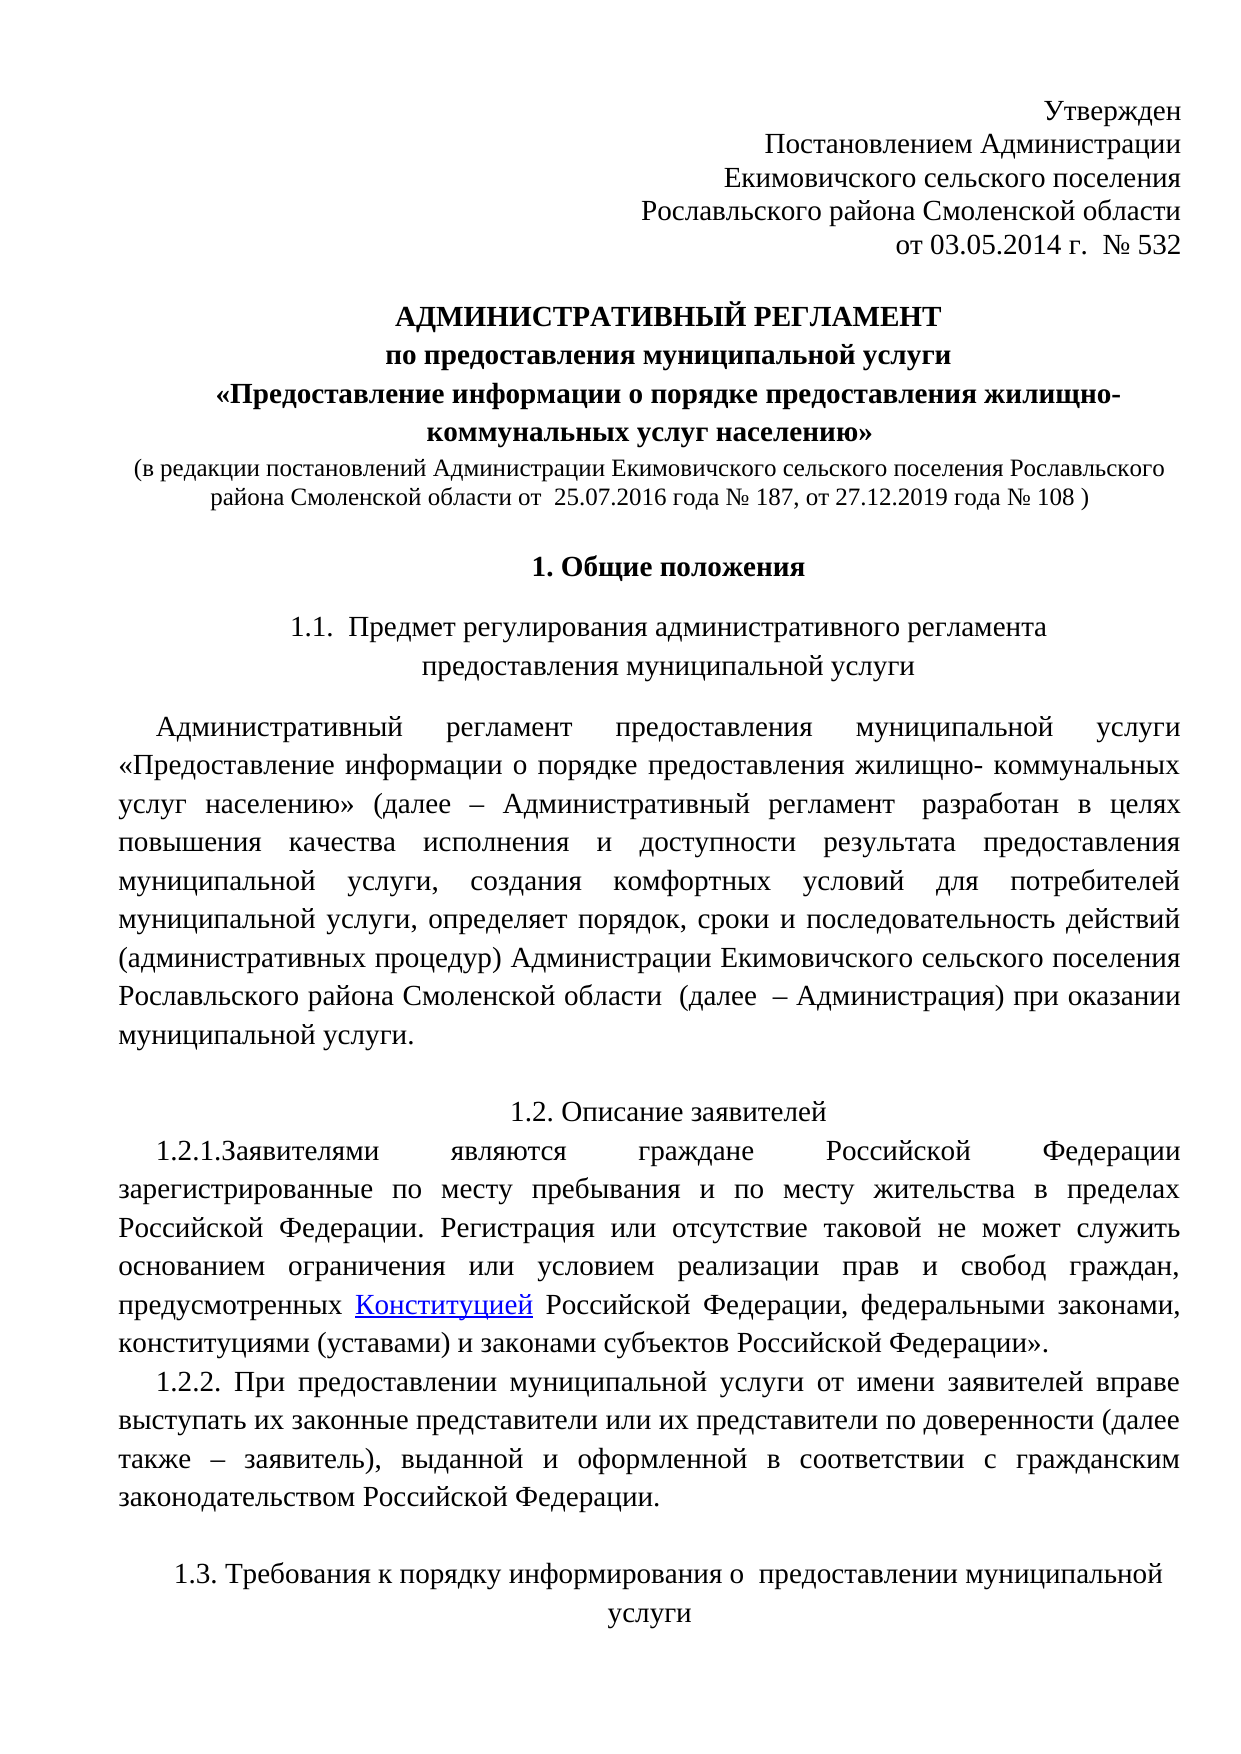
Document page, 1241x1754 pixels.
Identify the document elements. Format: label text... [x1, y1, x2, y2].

text (в редакции постановлений Администрации Екимовичского сельского поселения Рославльского района Смоленской области от 25.07.2016 года № 187, от 27.12.2019 года № 108 ) [118, 453, 1181, 511]
text 1.2.2. При предоставлении муниципальной услуги от имени заявителей вправе выступать их законные представители или их представители по доверенности (далее также – заявитель), выданной и оформленной в соответствии с гражданским законодательством Российской Федерации. [118, 1364, 1181, 1513]
text АДМИНИСТРАТИВНЫЙ РЕГЛАМЕНТ [118, 299, 1181, 332]
text Постановлением Администрации [118, 126, 1181, 160]
text от 03.05.2014 г. № 532 [118, 227, 1181, 260]
text 1.2.1.Заявителями являются граждане Российской Федерации зарегистрированные по месту пребывания и по месту жительства в пределах Российской Федерации. Регистрация или отсутствие таковой не может служить основанием ограничения или условием реализации прав и свобод граждан, предусмотренных Конституцией Российской Федерации, федеральными законами, конституциями (уставами) и законами субъектов Российской Федерации». [118, 1133, 1181, 1359]
text Административный регламент предоставления муниципальной услуги «Предоставление информации о порядке предоставления жилищно- коммунальных услуг населению» (далее – Административный регламент разработан в целях повышения качества исполнения и доступности результата предоставления муниципальной услуги, создания комфортных условий для потребителей муниципальной услуги, определяет порядок, сроки и последовательность действий (административных процедур) Администрации Екимовичского сельского поселения Рославльского района Смоленской области (далее – Администрация) при оказании муниципальной услуги. [118, 709, 1181, 1051]
text по предоставления муниципальной услуги [118, 337, 1181, 371]
text предоставления муниципальной услуги [118, 648, 1181, 682]
text Екимовичского сельского поселения [118, 160, 1181, 193]
text 1. Общие положения [118, 549, 1181, 583]
text Утвержден [59, 93, 1181, 126]
text 1.1. Предмет регулирования административного регламента [118, 609, 1181, 643]
text 1.2. Описание заявителей [118, 1094, 1181, 1128]
text Рославльского района Смоленской области [118, 193, 1181, 227]
text «Предоставление информации о порядке предоставления жилищно- коммунальных услуг населению» [118, 376, 1181, 448]
text 1.3. Требования к порядку информирования о предоставлении муниципальной услуги [118, 1557, 1181, 1629]
